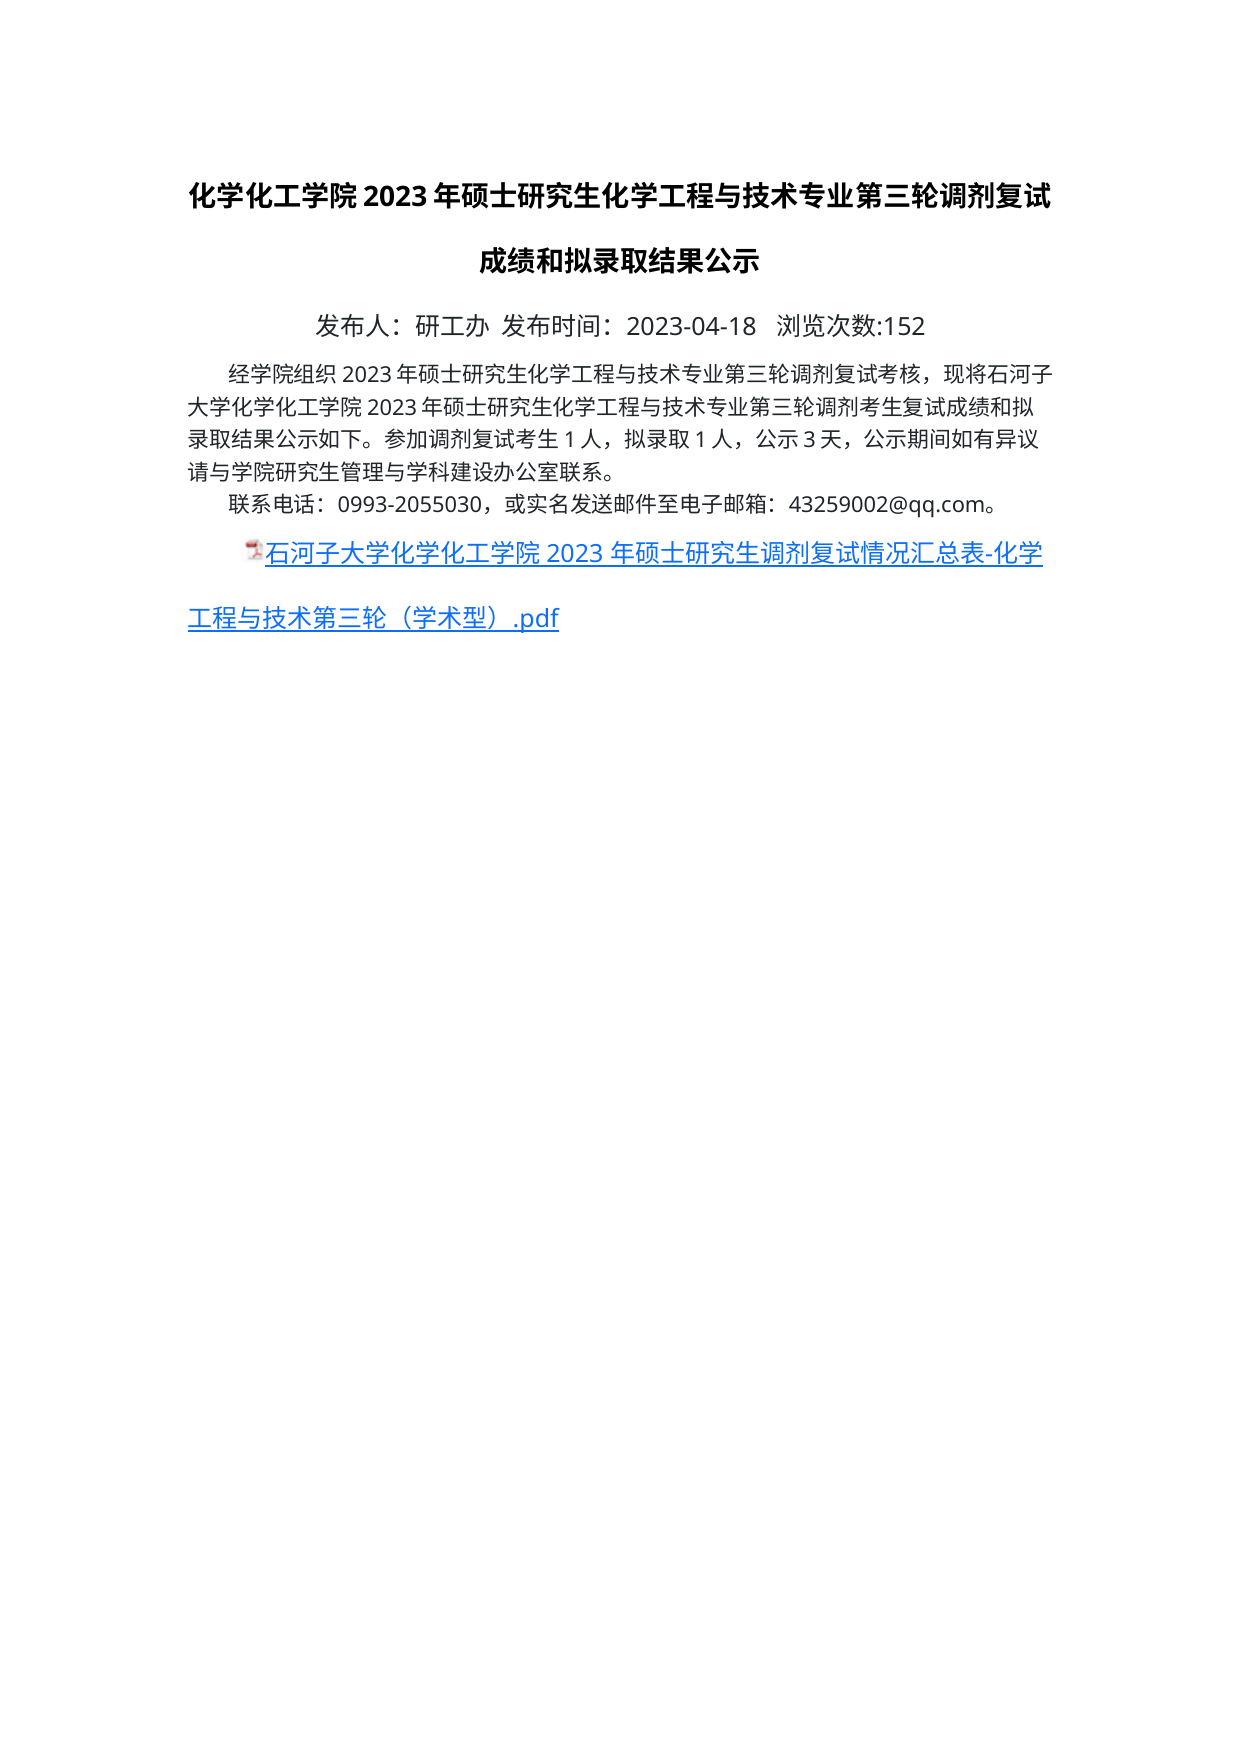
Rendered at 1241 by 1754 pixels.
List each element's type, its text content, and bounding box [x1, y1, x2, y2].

text 发布人：研工办 发布时间：2023-04-18 浏览次数:152 [187, 292, 1053, 357]
text 石河子大学化学化工学院 2023 年硕士研究生调剂复试情况汇总表-化学工程与技术第三轮（学术型）.pdf [187, 519, 1053, 649]
text 化学化工学院2023年硕士研究生化学工程与技术专业第三轮调剂复试成绩和拟录取结果公示 [187, 162, 1053, 292]
text 联系电话：0993-2055030，或实名发送邮件至电子邮箱：43259002@qq.com。 [187, 487, 1053, 519]
text 经学院组织2023年硕士研究生化学工程与技术专业第三轮调剂复试考核，现将石河子大学化学化工学院2023年硕士研究生化学工程与技术专业第三轮调剂考生复试成绩和拟录取结果公示如下。参加调剂复试考生1人，拟录取1人，公示3天，公示期间如有异议请与学院研究生管理与学科建设办公室联系。 [187, 357, 1053, 487]
picture [241, 538, 266, 563]
